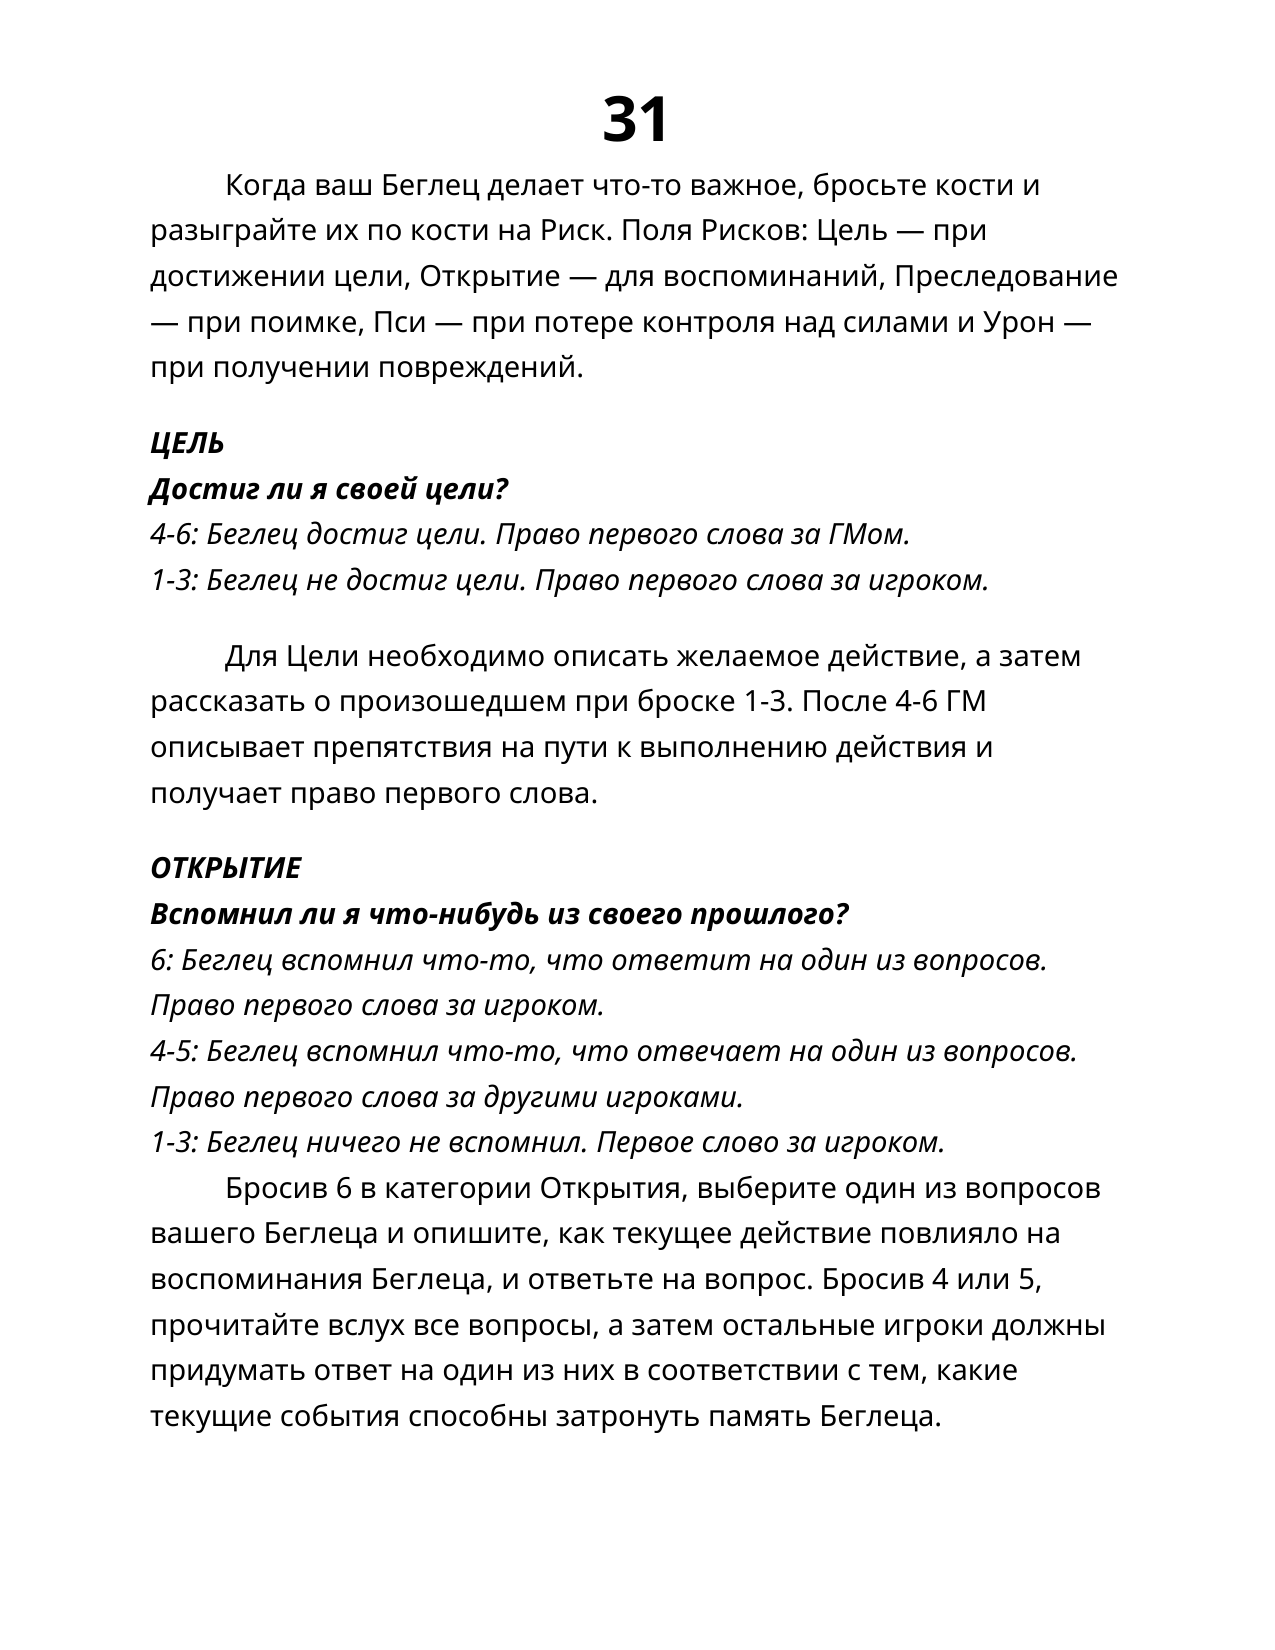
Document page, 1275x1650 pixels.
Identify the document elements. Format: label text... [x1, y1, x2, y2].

text 1-3: Беглец не достиг цели. Право первого слова за игроком. [150, 559, 1125, 599]
text ОТКРЫТИЕ [150, 848, 1125, 887]
text 4-6: Беглец достиг цели. Право первого слова за ГМом. [150, 513, 1125, 553]
text ЦЕЛЬ [150, 422, 1125, 462]
text 4-5: Беглец вспомнил что-то, что отвечает на один из вопросов. Право первого слова за другими игроками. [150, 1030, 1125, 1116]
text Для Цели необходимо описать желаемое действие, а затем рассказать о произошедшем при броске 1-3. После 4-6 ГМ описывает препятствия на пути к выполнению действия и получает право первого слова. [150, 635, 1125, 812]
text Бросив 6 в категории Открытия, выберите один из вопросов вашего Беглеца и опишите, как текущее действие повлияло на воспоминания Беглеца, и ответьте на вопрос. Бросив 4 или 5, прочитайте вслух все вопросы, а затем остальные игроки должны придумать ответ на один из них в соответствии с тем, какие текущие события способны затронуть память Беглеца. [150, 1167, 1125, 1435]
text 1-3: Беглец ничего не вспомнил. Первое слово за игроком. [150, 1121, 1125, 1161]
text Достиг ли я своей цели? [150, 468, 1125, 508]
text Вспомнил ли я что-нибудь из своего прошлого? [150, 893, 1125, 933]
text Когда ваш Беглец делает что-то важное, бросьте кости и разыграйте их по кости на Риск. Поля Рисков: Цель — при достижении цели, Открытие — для воспоминаний, Преследование — при поимке, Пси — при потере контроля над силами и Урон — при получении повреждений. [150, 164, 1125, 386]
text 6: Беглец вспомнил что-то, что ответит на один из вопросов. Право первого слова за игроком. [150, 939, 1125, 1024]
